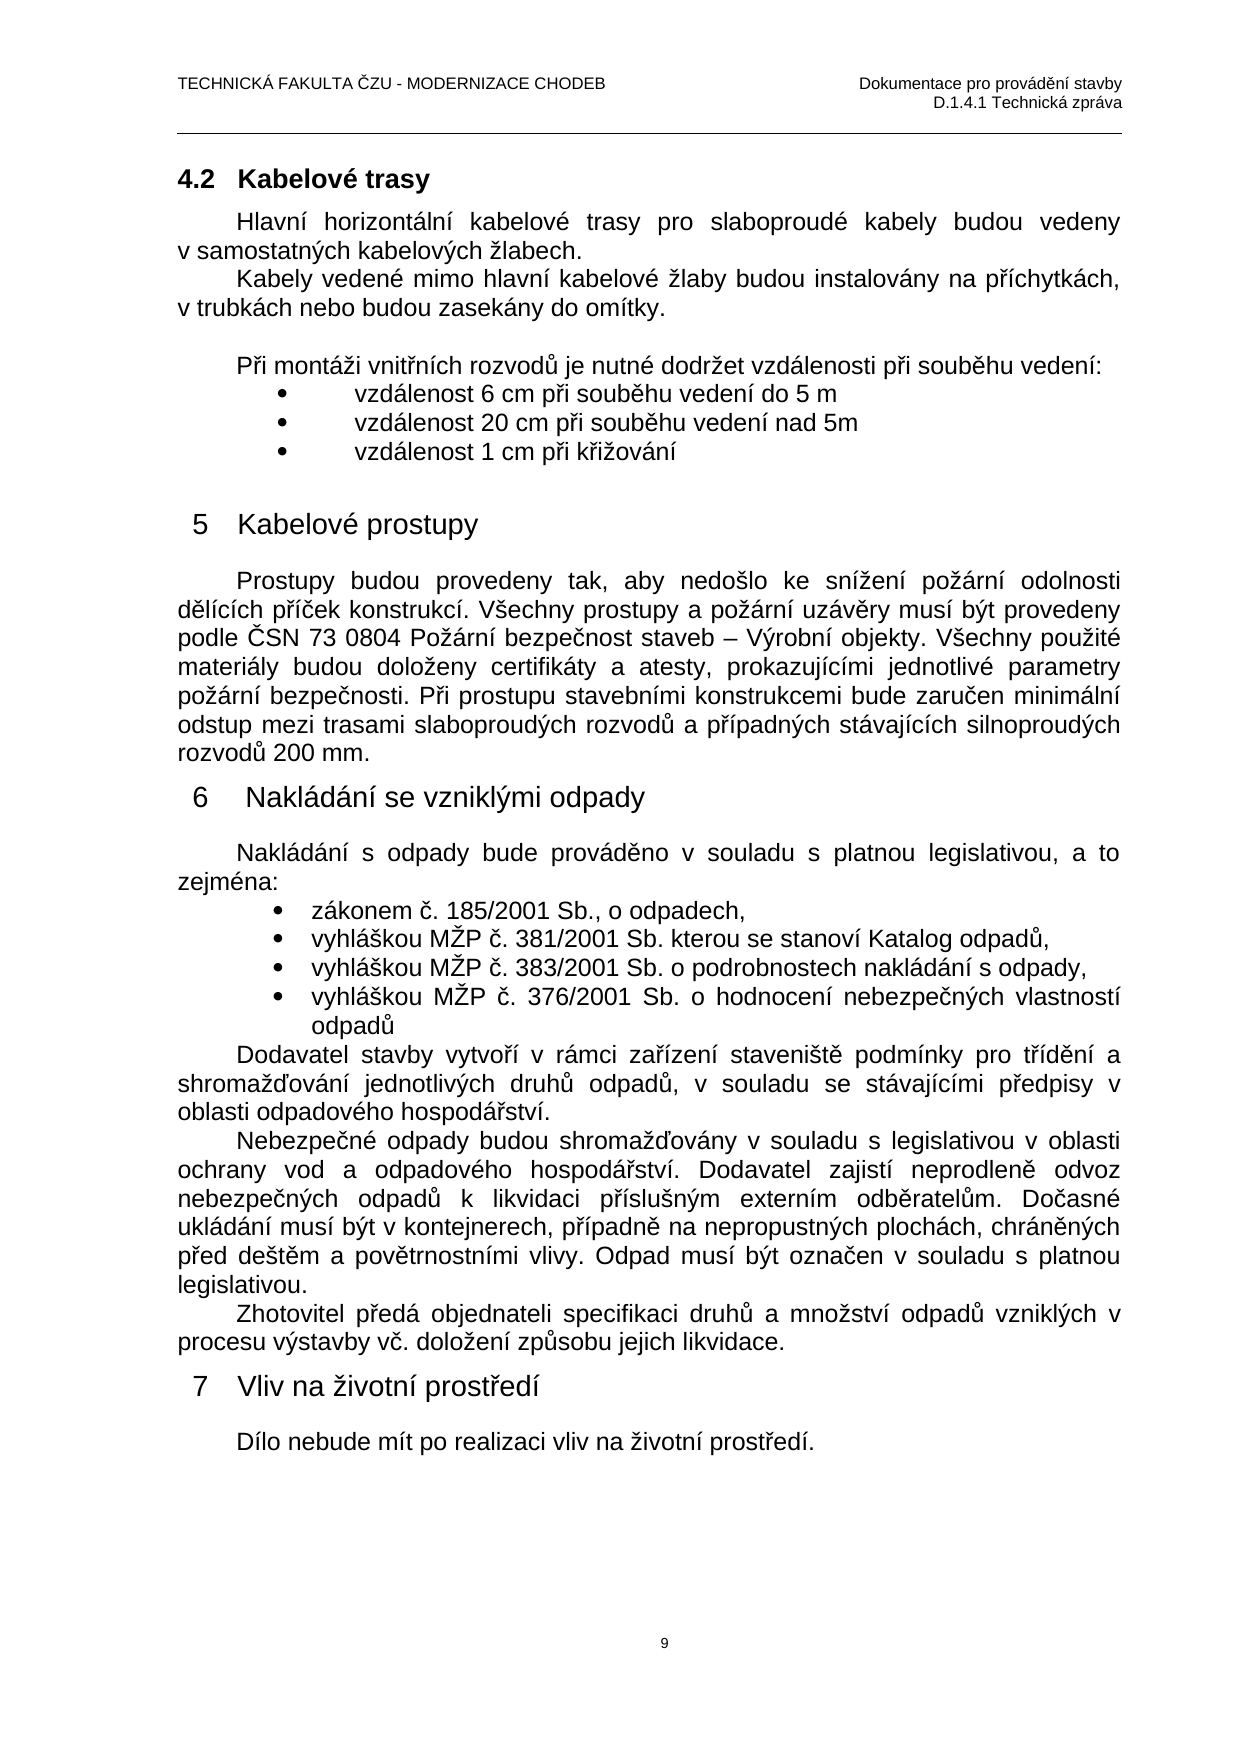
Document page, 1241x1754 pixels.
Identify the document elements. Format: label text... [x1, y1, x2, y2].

subtitle Nakládání se vzniklými odpady [192, 779, 1122, 813]
subtitle Kabelové trasy [177, 163, 1122, 194]
list vzdálenost 6 cm při souběhu vedení do 5 m [278, 379, 1122, 408]
subtitle Vliv na životní prostředí [192, 1368, 1122, 1402]
list vyhláškou MŽP č. 381/2001 Sb. kterou se stanoví Katalog odpadů, [274, 924, 1122, 953]
text Zhotovitel předá objednateli specifikaci druhů a množství odpadů vzniklých v procesu výstavby vč. doložení způsobu jejich likvidace. [177, 1298, 1122, 1356]
text Nebezpečné odpady budou shromažďovány v souladu s legislativou v oblasti ochrany vod a odpadového hospodářství. Dodavatel zajistí neprodleně odvoz nebezpečných odpadů k likvidaci příslušným externím odběratelům. Dočasné ukládání musí být v kontejnerech, případně na nepropustných plochách, chráněných před deštěm a povětrnostními vlivy. Odpad musí být označen v souladu s platnou legislativou. [177, 1126, 1122, 1298]
text Dodavatel stavby vytvoří v rámci zařízení staveniště podmínky pro třídění a shromažďování jednotlivých druhů odpadů, v souladu se stávajícími předpisy v oblasti odpadového hospodářství. [177, 1040, 1122, 1126]
text Nakládání s odpady bude prováděno v souladu s platnou legislativou, a to zejména: [177, 838, 1122, 896]
list vzdálenost 1 cm při křižování [278, 437, 1122, 466]
text Dílo nebude mít po realizaci vliv na životní prostředí. [177, 1427, 1122, 1456]
list vzdálenost 20 cm při souběhu vedení nad 5m [278, 408, 1122, 437]
text Při montáži vnitřních rozvodů je nutné dodržet vzdálenosti při souběhu vedení: [177, 351, 1122, 379]
list vyhláškou MŽP č. 383/2001 Sb. o podrobnostech nakládání s odpady, [274, 953, 1122, 982]
text Kabely vedené mimo hlavní kabelové žlaby budou instalovány na příchytkách, v trubkách nebo budou zasekány do omítky. [177, 264, 1122, 322]
text Prostupy budou provedeny tak, aby nedošlo ke snížení požární odolnosti dělících příček konstrukcí. Všechny prostupy a požární uzávěry musí být provedeny podle ČSN 73 0804 Požární bezpečnost staveb – Výrobní objekty. Všechny použité materiály budou doloženy certifikáty a atesty, prokazujícími jednotlivé parametry požární bezpečnosti. Při prostupu stavebními konstrukcemi bude zaručen minimální odstup mezi trasami slaboproudých rozvodů a případných stávajících silnoproudých rozvodů 200 mm. [177, 566, 1122, 767]
list zákonem č. 185/2001 Sb., o odpadech, [274, 896, 1122, 924]
subtitle Kabelové prostupy [192, 507, 1122, 541]
list vyhláškou MŽP č. 376/2001 Sb. o hodnocení nebezpečných vlastností odpadů [274, 982, 1122, 1040]
text Hlavní horizontální kabelové trasy pro slaboproudé kabely budou vedeny v samostatných kabelových žlabech. [177, 207, 1122, 264]
